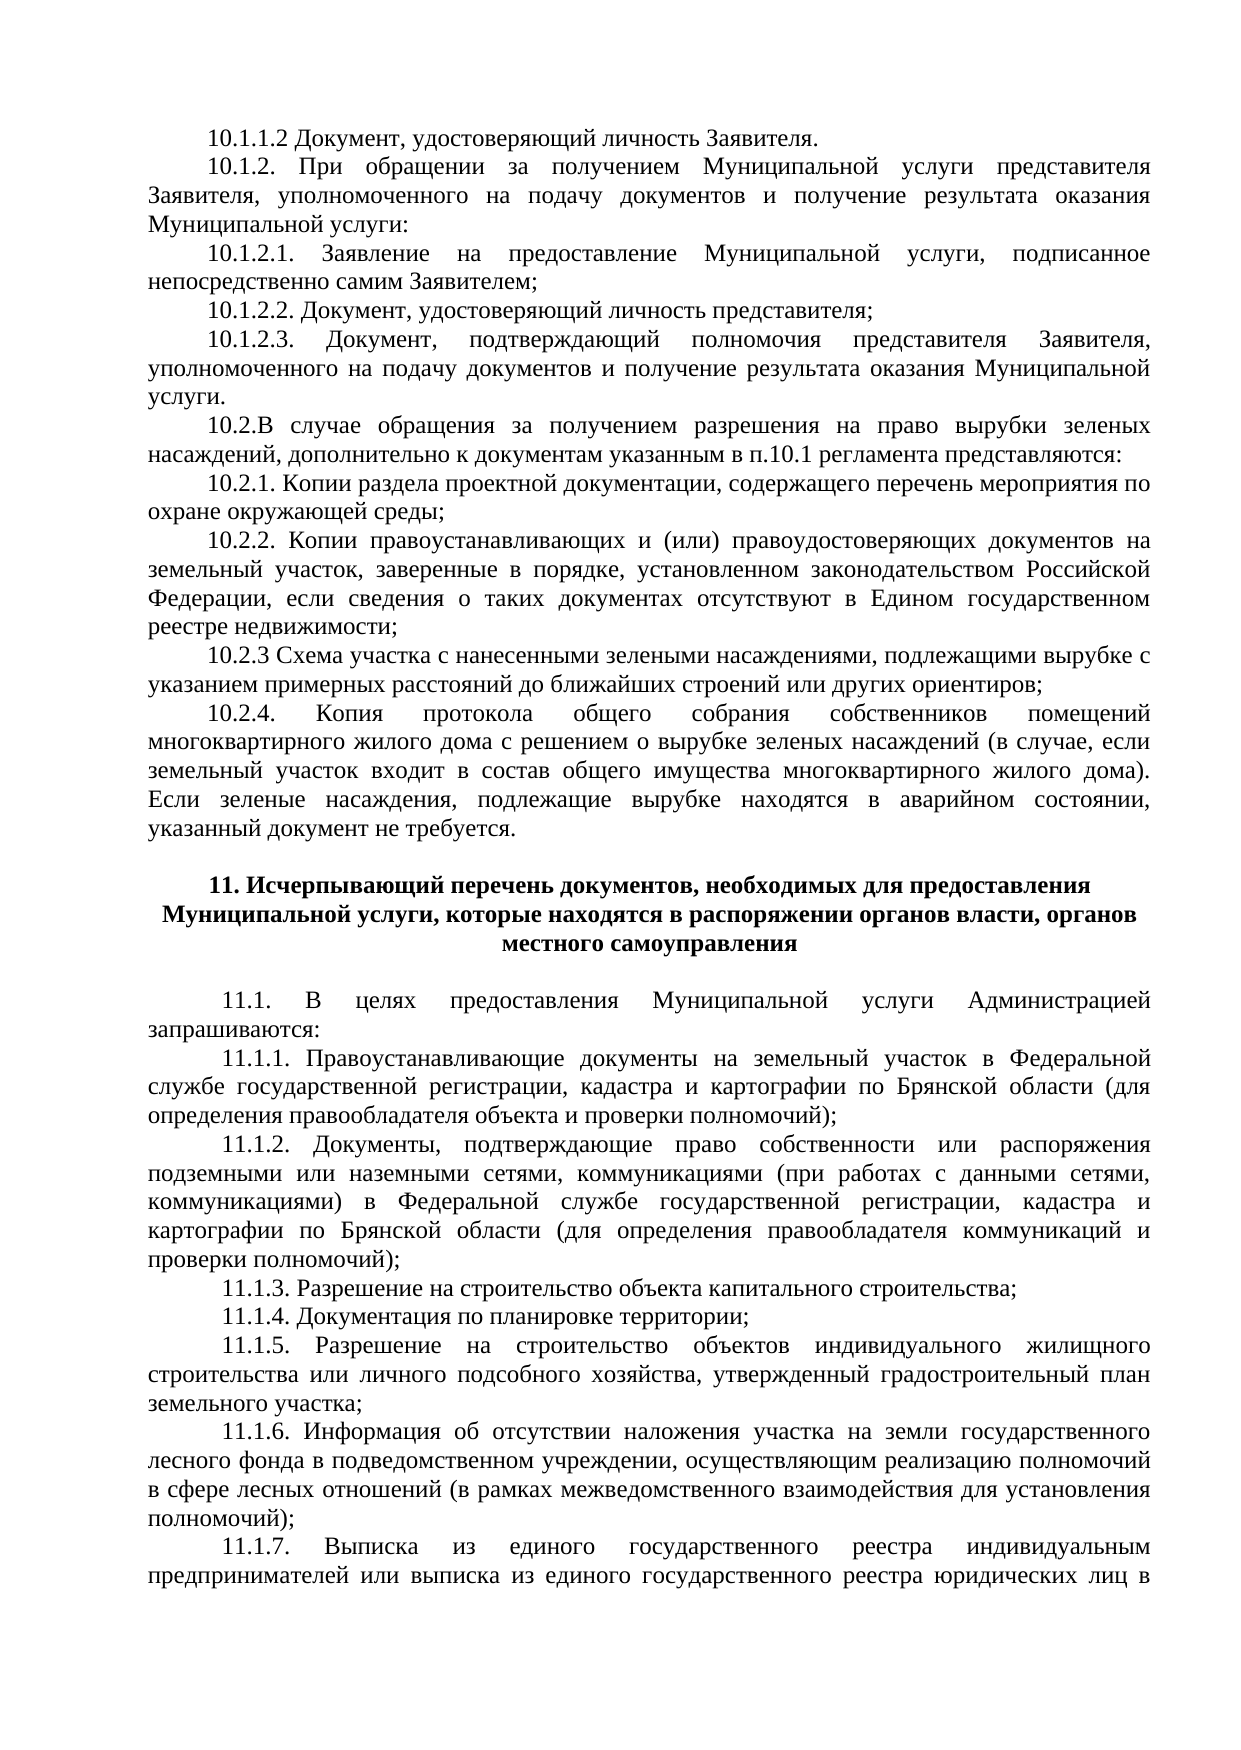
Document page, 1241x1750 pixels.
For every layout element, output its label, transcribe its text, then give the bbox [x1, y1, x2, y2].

text 10.1.2. При обращении за получением Муниципальной услуги представителя Заявителя, уполномоченного на подачу документов и получение результата оказания Муниципальной услуги: [148, 151, 1152, 238]
text 10.2.1. Копии раздела проектной документации, содержащего перечень мероприятия по охране окружающей среды; [148, 468, 1152, 525]
text 11.1. В целях предоставления Муниципальной услуги Администрацией запрашиваются: [148, 985, 1152, 1043]
text 10.2.В случае обращения за получением разрешения на право вырубки зеленых насаждений, дополнительно к документам указанным в п.10.1 регламента представляются: [148, 410, 1152, 468]
text 10.1.1.2 Документ, удостоверяющий личность Заявителя. [148, 123, 1152, 151]
text 10.2.2. Копии правоустанавливающих и (или) правоудостоверяющих документов на земельный участок, заверенные в порядке, установленном законодательством Российской Федерации, если сведения о таких документах отсутствуют в Едином государственном реестре недвижимости; [148, 525, 1152, 640]
text 11.1.1. Правоустанавливающие документы на земельный участок в Федеральной службе государственной регистрации, кадастра и картографии по Брянской области (для определения правообладателя объекта и проверки полномочий); [148, 1043, 1152, 1129]
text 11.1.3. Разрешение на строительство объекта капитального строительства; [148, 1273, 1152, 1301]
text 10.2.4. Копия протокола общего собрания собственников помещений многоквартирного жилого дома с решением о вырубке зеленых насаждений (в случае, если земельный участок входит в состав общего имущества многоквартирного жилого дома). Если зеленые насаждения, подлежащие вырубке находятся в аварийном состоянии, указанный документ не требуется. [148, 698, 1152, 841]
text 10.1.2.3. Документ, подтверждающий полномочия представителя Заявителя, уполномоченного на подачу документов и получение результата оказания Муниципальной услуги. [148, 324, 1152, 410]
text 11.1.4. Документация по планировке территории; [148, 1301, 1152, 1330]
text 11. Исчерпывающий перечень документов, необходимых для предоставления Муниципальной услуги, которые находятся в распоряжении органов власти, органов местного самоуправления [148, 870, 1152, 956]
text 10.2.3 Схема участка с нанесенными зелеными насаждениями, подлежащими вырубке с указанием примерных расстояний до ближайших строений или других ориентиров; [148, 640, 1152, 698]
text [148, 1531, 1152, 1589]
text 10.1.2.2. Документ, удостоверяющий личность представителя; [148, 295, 1152, 324]
text 11.1.5. Разрешение на строительство объектов индивидуального жилищного строительства или личного подсобного хозяйства, утвержденный градостроительный план земельного участка; [148, 1330, 1152, 1416]
text 10.1.2.1. Заявление на предоставление Муниципальной услуги, подписанное непосредственно самим Заявителем; [148, 238, 1152, 295]
text 11.1.2. Документы, подтверждающие право собственности или распоряжения подземными или наземными сетями, коммуникациями (при работах с данными сетями, коммуникациями) в Федеральной службе государственной регистрации, кадастра и картографии по Брянской области (для определения правообладателя коммуникаций и проверки полномочий); [148, 1129, 1152, 1273]
text 11.1.6. Информация об отсутствии наложения участка на земли государственного лесного фонда в подведомственном учреждении, осуществляющим реализацию полномочий в сфере лесных отношений (в рамках межведомственного взаимодействия для установления полномочий); [148, 1416, 1152, 1531]
